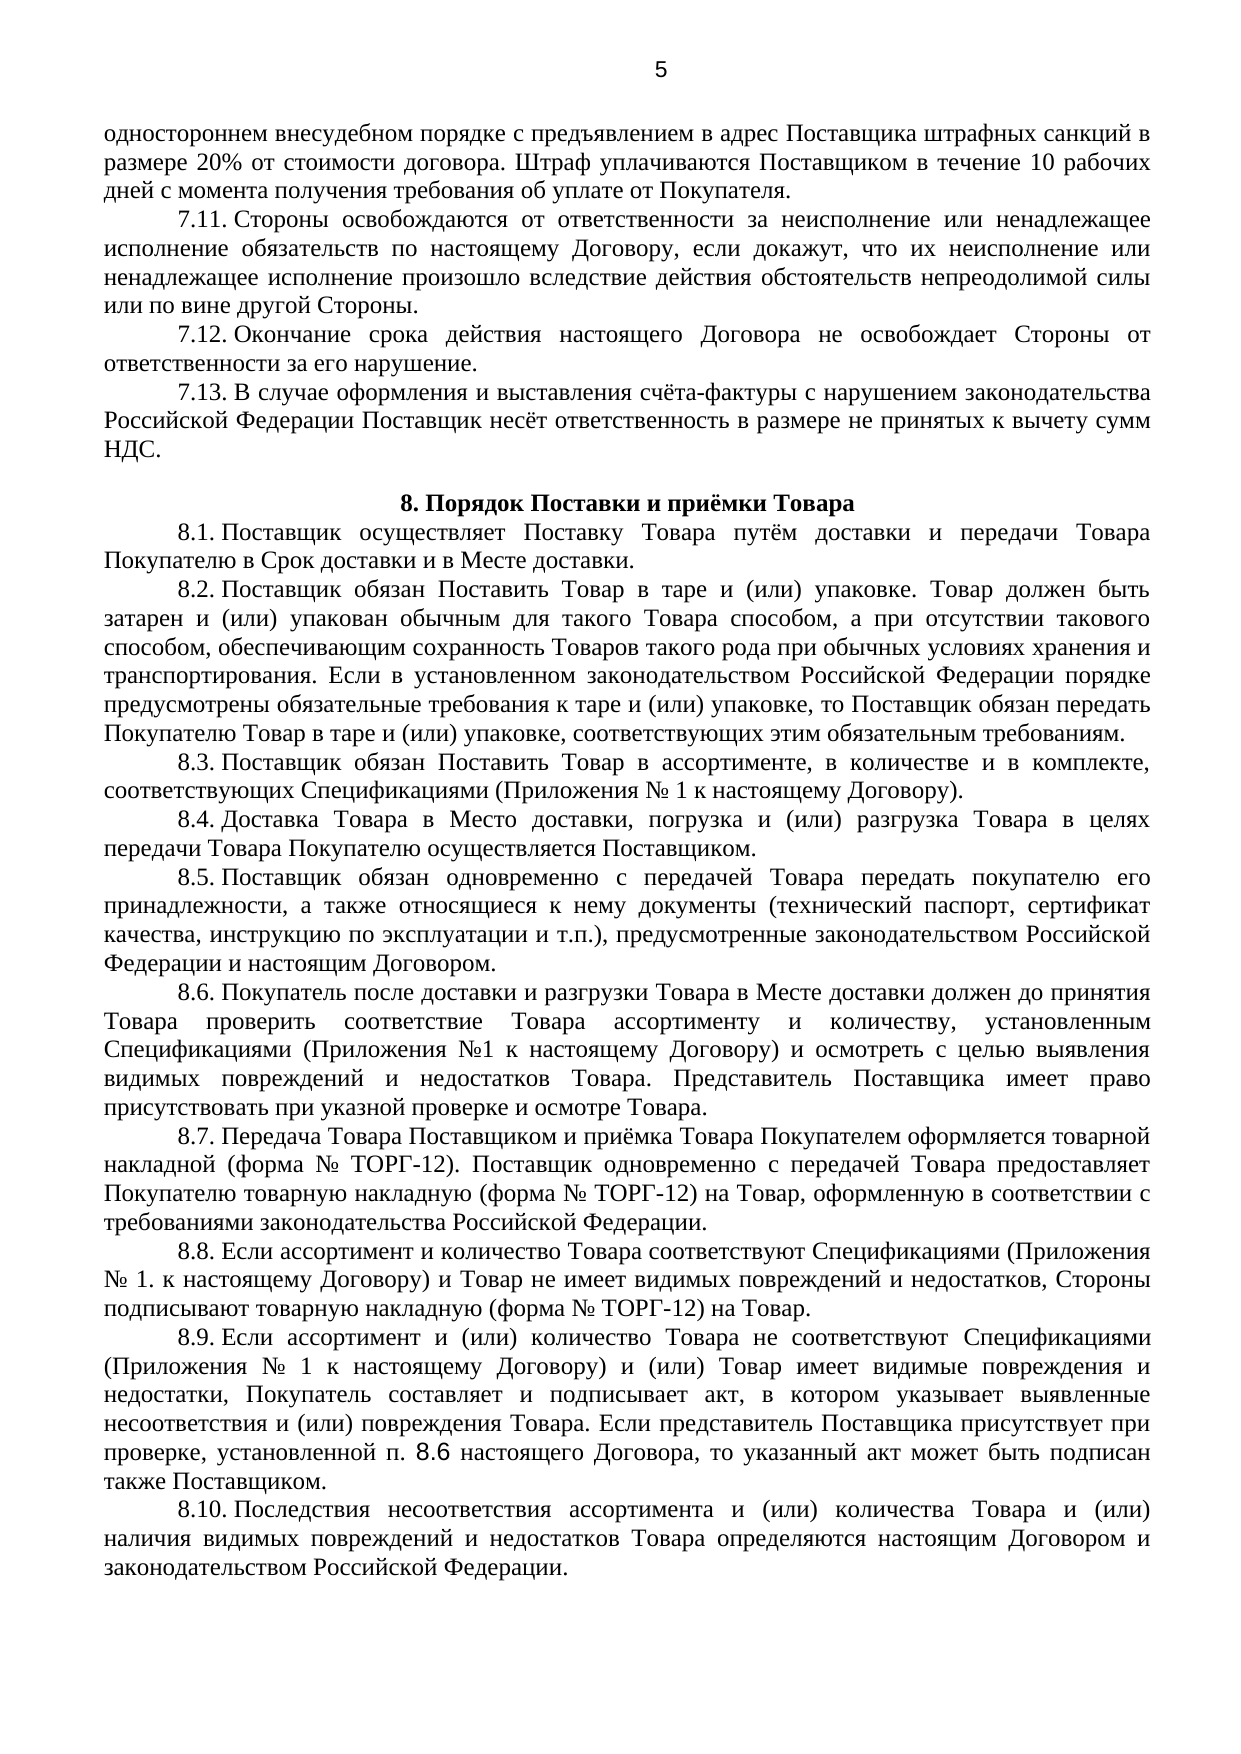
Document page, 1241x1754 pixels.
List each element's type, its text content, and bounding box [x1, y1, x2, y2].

list Передача Товара Поставщиком и приёмка Товара Покупателем оформляется товарной накладной (форма № ТОРГ-12). Поставщик одновременно с передачей Товара предоставляет Покупателю товарную накладную (форма № ТОРГ-12) на Товар, оформленную в соответствии с требованиями законодательства Российской Федерации. [103, 1121, 1152, 1236]
list Доставка Товара в Место доставки, погрузка и (или) разгрузка Товара в целях передачи Товара Покупателю осуществляется Поставщиком. [103, 804, 1152, 862]
list Поставщик обязан Поставить Товар в ассортименте, в количестве и в комплекте, соответствующих Спецификациями (Приложения № 1 к настоящему Договору). [103, 747, 1152, 804]
list Окончание срока действия настоящего Договора не освобождает Стороны от ответственности за его нарушение. [103, 319, 1152, 377]
list Поставщик обязан Поставить Товар в таре и (или) упаковке. Товар должен быть затарен и (или) упакован обычным для такого Товара способом, а при отсутствии такового способом, обеспечивающим сохранность Товаров такого рода при обычных условиях хранения и транспортирования. Если в установленном законодательством Российской Федерации порядке предусмотрены обязательные требования к таре и (или) упаковке, то Поставщик обязан передать Покупателю Товар в таре и (или) упаковке, соответствующих этим обязательным требованиям. [103, 574, 1152, 747]
list Поставщик обязан одновременно с передачей Товара передать покупателю его принадлежности, а также относящиеся к нему документы (технический паспорт, сертификат качества, инструкцию по эксплуатации и т.п.), предусмотренные законодательством Российской Федерации и настоящим Договором. [103, 862, 1152, 977]
list Поставщик осуществляет Поставку Товара путём доставки и передачи Товара Покупателю в Срок доставки и в Месте доставки. [103, 517, 1152, 574]
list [103, 118, 1152, 204]
list Стороны освобождаются от ответственности за неисполнение или ненадлежащее исполнение обязательств по настоящему Договору, если докажут, что их неисполнение или ненадлежащее исполнение произошло вследствие действия обстоятельств непреодолимой силы или по вине другой Стороны. [103, 204, 1152, 319]
list В случае оформления и выставления счёта-фактуры с нарушением законодательства Российской Федерации Поставщик несёт ответственность в размере не принятых к вычету сумм НДС. [103, 377, 1152, 463]
list Порядок Поставки и приёмки Товара [103, 488, 1152, 517]
list Если ассортимент и количество Товара соответствуют Спецификациями (Приложения № 1. к настоящему Договору) и Товар не имеет видимых повреждений и недостатков, Стороны подписывают товарную накладную (форма № ТОРГ-12) на Товар. [103, 1236, 1152, 1322]
list Если ассортимент и (или) количество Товара не соответствуют Спецификациями (Приложения № 1 к настоящему Договору) и (или) Товар имеет видимые повреждения и недостатки, Покупатель составляет и подписывает акт, в котором указывает выявленные несоответствия и (или) повреждения Товара. Если представитель Поставщика присутствует при проверке, установленной п. 8.6 настоящего Договора, то указанный акт может быть подписан также Поставщиком. [103, 1322, 1152, 1494]
list Последствия несоответствия ассортимента и (или) количества Товара и (или) наличия видимых повреждений и недостатков Товара определяются настоящим Договором и законодательством Российской Федерации. [103, 1494, 1152, 1581]
list Покупатель после доставки и разгрузки Товара в Месте доставки должен до принятия Товара проверить соответствие Товара ассортименту и количеству, установленным Спецификациями (Приложения №1 к настоящему Договору) и осмотреть с целью выявления видимых повреждений и недостатков Товара. Представитель Поставщика имеет право присутствовать при указной проверке и осмотре Товара. [103, 977, 1152, 1121]
